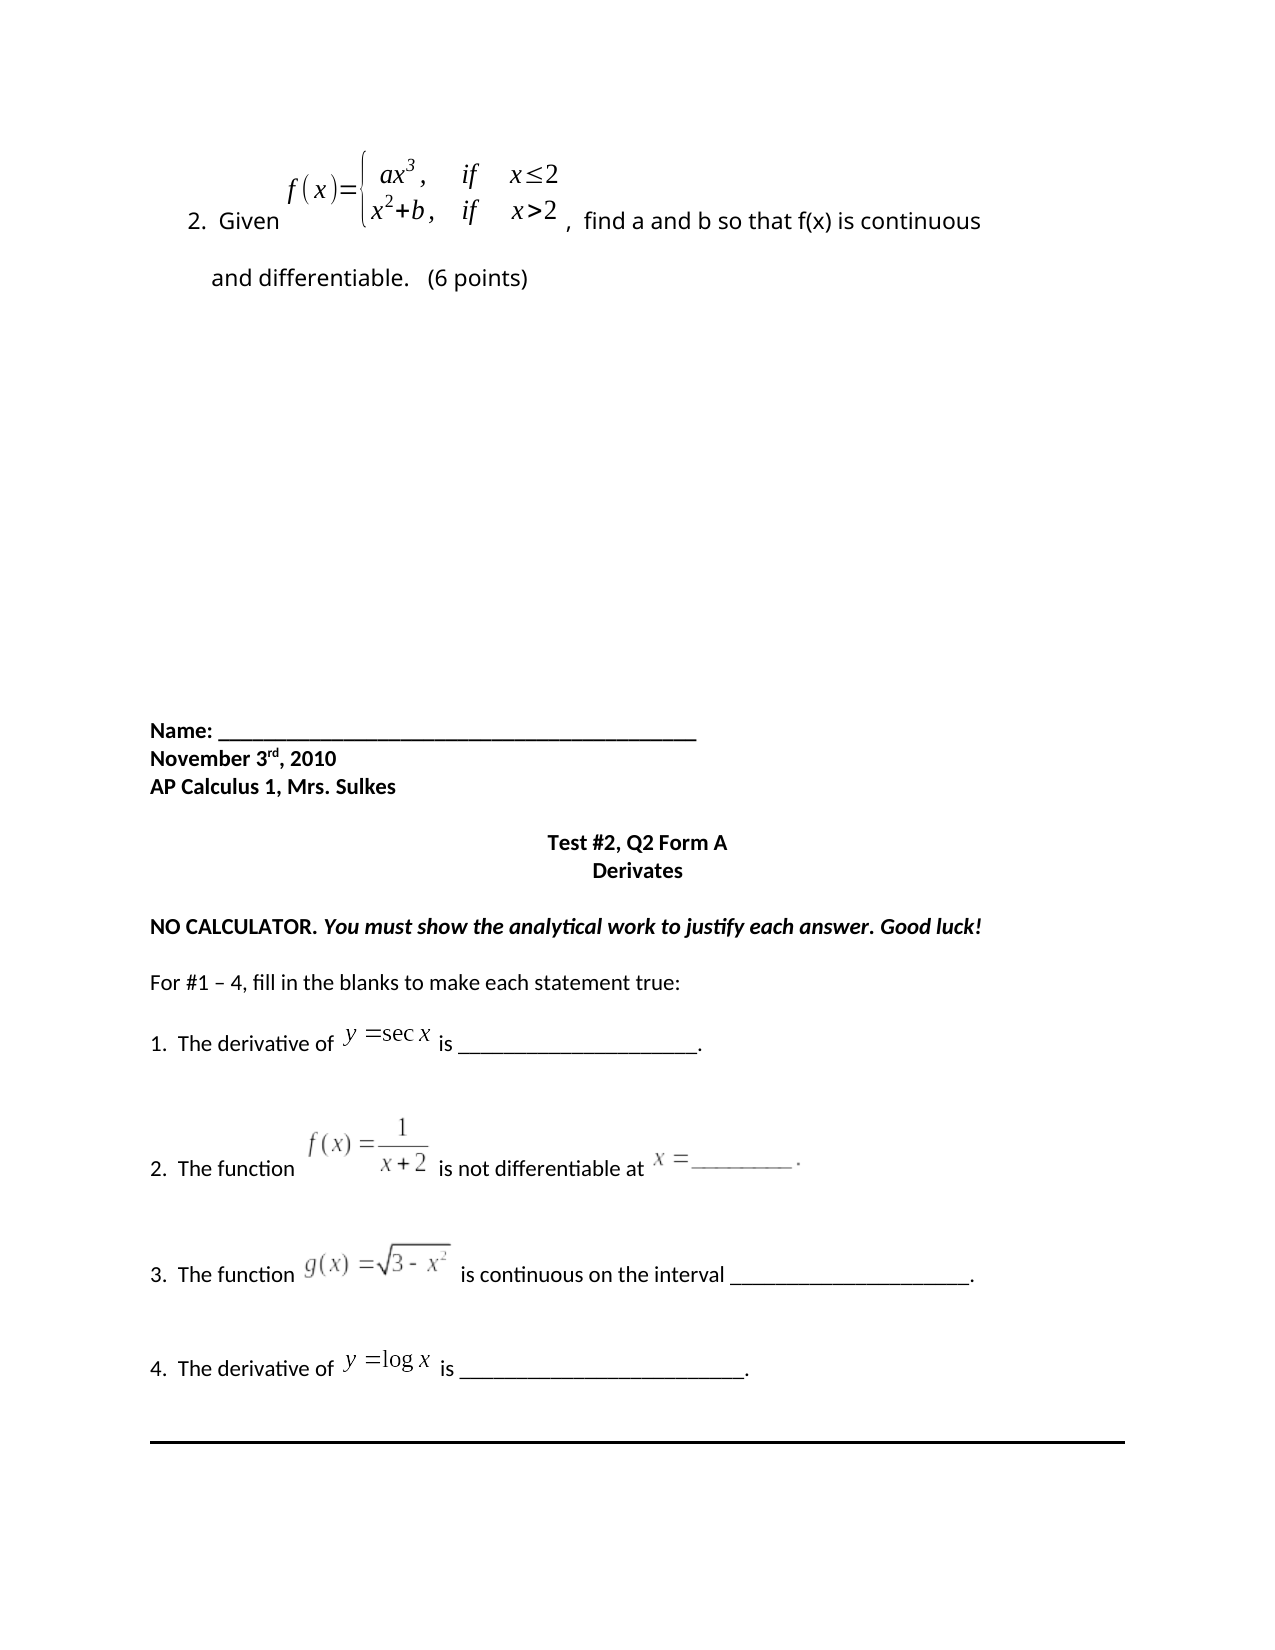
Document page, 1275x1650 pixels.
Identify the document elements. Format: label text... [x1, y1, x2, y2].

text 3. The function is continuous on the interval _____________________. [150, 1238, 1125, 1288]
text NO CALCULATOR. You must show the analytical work to justify each answer. Good luck! [150, 912, 1125, 940]
text 2. Given , find a and b so that f(x) is continuous [187, 150, 1125, 236]
text For #1 – 4, fill in the blanks to make each statement true: [150, 968, 1125, 996]
text 1. The derivative of is _____________________. [150, 1024, 1125, 1057]
text 2. The function is not differentiable at [150, 1113, 1125, 1182]
text Derivates [150, 856, 1125, 884]
text and differentiable. (6 points) [187, 262, 1125, 293]
text Name: __________________________________________ [150, 716, 1125, 744]
text November 3rd, 2010 [150, 744, 1125, 772]
text AP Calculus 1, Mrs. Sulkes [150, 772, 1125, 800]
text Test #2, Q2 Form A [150, 828, 1125, 856]
text 4. The derivative of is _________________________. [150, 1344, 1125, 1383]
